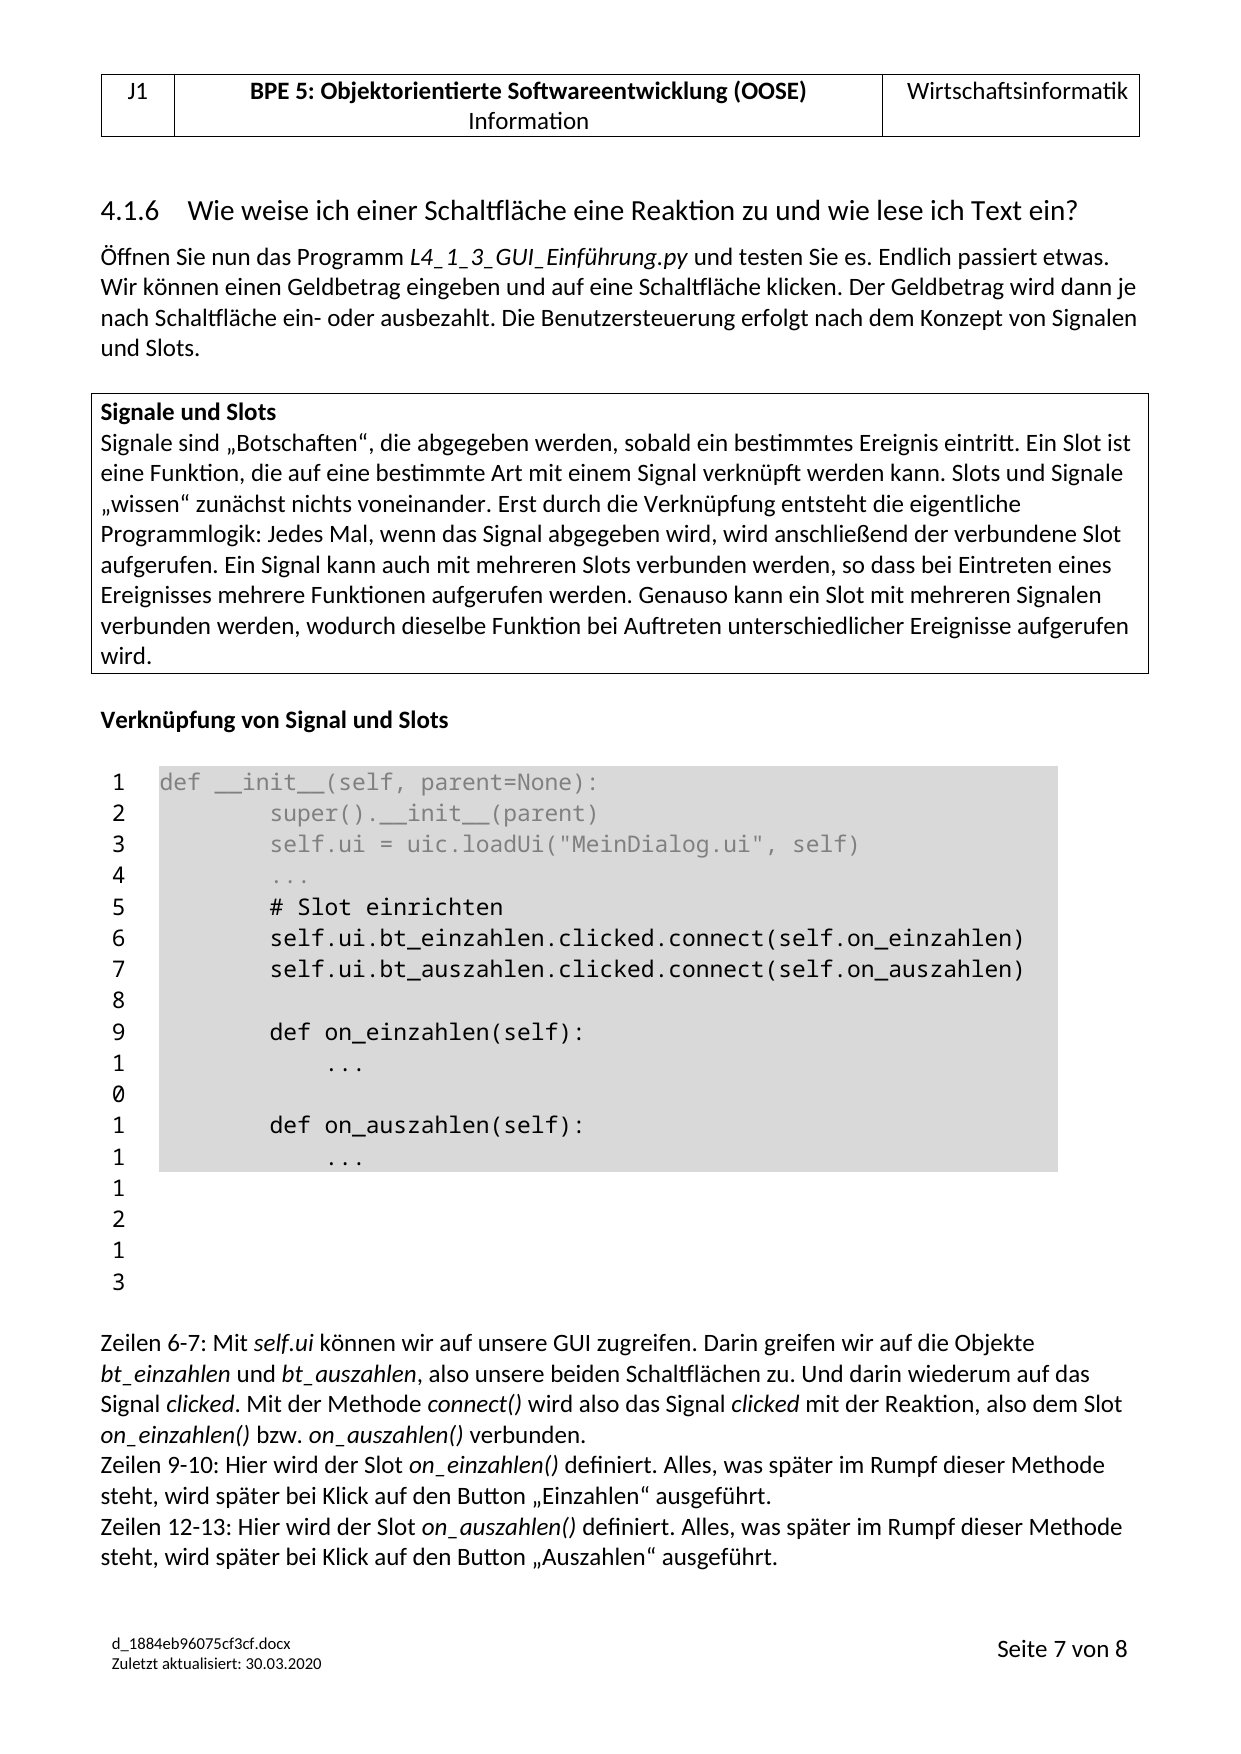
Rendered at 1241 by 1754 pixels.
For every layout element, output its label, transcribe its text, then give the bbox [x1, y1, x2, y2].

text Öffnen Sie nun das Programm L4_1_3_GUI_Einführung.py und testen Sie es. Endlich passiert etwas. Wir können einen Geldbetrag eingeben und auf eine Schaltfläche klicken. Der Geldbetrag wird dann je nach Schaltfläche ein- oder ausbezahlt. Die Benutzersteuerung erfolgt nach dem Konzept von Signalen und Slots. [100, 241, 1140, 363]
text Zeilen 9-10: Hier wird der Slot on_einzahlen() definiert. Alles, was später im Rumpf dieser Methode steht, wird später bei Klick auf den Button „Einzahlen“ ausgeführt. [100, 1449, 1140, 1511]
table_header 1 2 3 4 5 6 7 8 9 10 11 12 13 [100, 766, 148, 1297]
text Signale sind „Botschaften“, die abgegeben werden, sobald ein bestimmtes Ereignis eintritt. Ein Slot ist eine Funktion, die auf eine bestimmte Art mit einem Signal verknüpft werden kann. Slots und Signale „wissen“ zunächst nichts voneinander. Erst durch die Verknüpfung entsteht die eigentliche Programmlogik: Jedes Mal, wenn das Signal abgegeben wird, wird anschließend der verbundene Slot aufgerufen. Ein Signal kann auch mit mehreren Slots verbunden werden, so dass bei Eintreten eines Ereignisses mehrere Funktionen aufgerufen werden. Genauso kann ein Slot mit mehreren Signalen verbunden werden, wodurch dieselbe Funktion bei Auftreten unterschiedlicher Ereignisse aufgerufen wird. [92, 424, 1148, 673]
table_header def __init__(self, parent=None): super().__init__(parent) self.ui = uic.loadUi("MeinDialog.ui", self) ... # Slot einrichten self.ui.bt_einzahlen.clicked.connect(self.on_einzahlen) self.ui.bt_auszahlen.clicked.connect(self.on_auszahlen) def on_einzahlen(self): ... def on_auszahlen(self): ... [148, 766, 1070, 1297]
subtitle Wie weise ich einer Schaltfläche eine Reaktion zu und wie lese ich Text ein? [100, 192, 1140, 228]
text Verknüpfung von Signal und Slots [100, 705, 1140, 735]
text Signale und Slots [92, 394, 1148, 424]
text Zeilen 6-7: Mit self.ui können wir auf unsere GUI zugreifen. Darin greifen wir auf die Objekte bt_einzahlen und bt_auszahlen, also unsere beiden Schaltflächen zu. Und darin wiederum auf das Signal clicked. Mit der Methode connect() wird also das Signal clicked mit der Reaktion, also dem Slot on_einzahlen() bzw. on_auszahlen() verbunden. [100, 1327, 1140, 1449]
text Zeilen 12-13: Hier wird der Slot on_auszahlen() definiert. Alles, was später im Rumpf dieser Methode steht, wird später bei Klick auf den Button „Auszahlen“ ausgeführt. [100, 1511, 1140, 1572]
